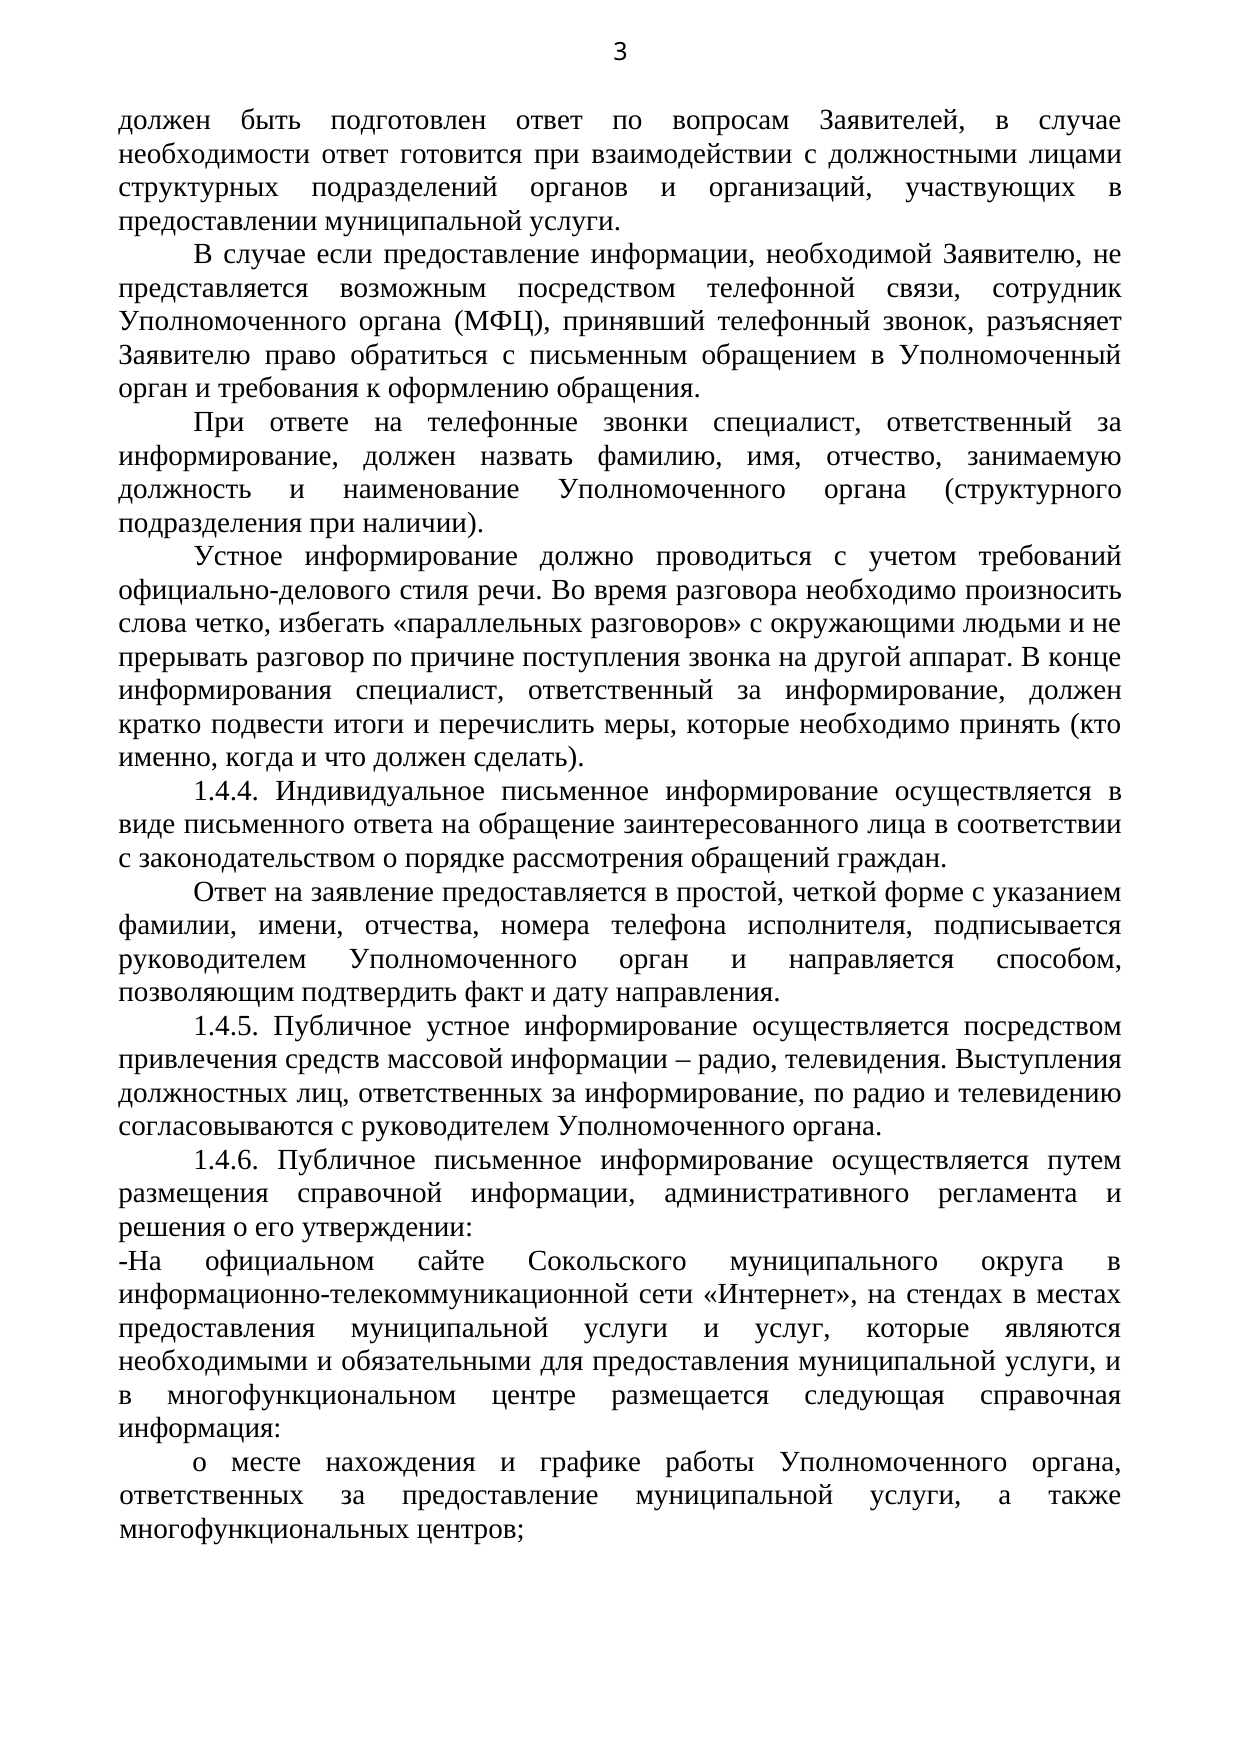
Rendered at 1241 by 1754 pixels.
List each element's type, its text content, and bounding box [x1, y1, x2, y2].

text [118, 102, 1123, 236]
text В случае если предоставление информации, необходимой Заявителю, не представляется возможным посредством телефонной связи, сотрудник Уполномоченного органа (МФЦ), принявший телефонный звонок, разъясняет Заявителю право обратиться с письменным обращением в Уполномоченный орган и требования к оформлению обращения. [118, 236, 1123, 404]
text 1.4.4. Индивидуальное письменное информирование осуществляется в виде письменного ответа на обращение заинтересованного лица в соответствии с законодательством о порядке рассмотрения обращений граждан. [118, 773, 1123, 874]
text 1.4.5. Публичное устное информирование осуществляется посредством привлечения средств массовой информации – радио, телевидения. Выступления должностных лиц, ответственных за информирование, по радио и телевидению согласовываются с руководителем Уполномоченного органа. [118, 1008, 1123, 1142]
text Устное информирование должно проводиться с учетом требований официально-делового стиля речи. Во время разговора необходимо произносить слова четко, избегать «параллельных разговоров» с окружающими людьми и не прерывать разговор по причине поступления звонка на другой аппарат. В конце информирования специалист, ответственный за информирование, должен кратко подвести итоги и перечислить меры, которые необходимо принять (кто именно, когда и что должен сделать). [118, 538, 1123, 773]
text -На официальном сайте Сокольского муниципального округа в информационно-телекоммуникационной сети «Интернет», на стендах в местах предоставления муниципальной услуги и услуг, которые являются необходимыми и обязательными для предоставления муниципальной услуги, и в многофункциональном центре размещается следующая справочная информация: [118, 1243, 1122, 1444]
text 1.4.6. Публичное письменное информирование осуществляется путем размещения справочной информации, административного регламента и решения о его утверждении: [118, 1142, 1123, 1243]
text Ответ на заявление предоставляется в простой, четкой форме с указанием фамилии, имени, отчества, номера телефона исполнителя, подписывается руководителем Уполномоченного орган и направляется способом, позволяющим подтвердить факт и дату направления. [118, 874, 1123, 1008]
text При ответе на телефонные звонки специалист, ответственный за информирование, должен назвать фамилию, имя, отчество, занимаемую должность и наименование Уполномоченного органа (структурного подразделения при наличии). [118, 404, 1123, 538]
text о месте нахождения и графике работы Уполномоченного органа, ответственных за предоставление муниципальной услуги, а также многофункциональных центров; [119, 1444, 1122, 1544]
